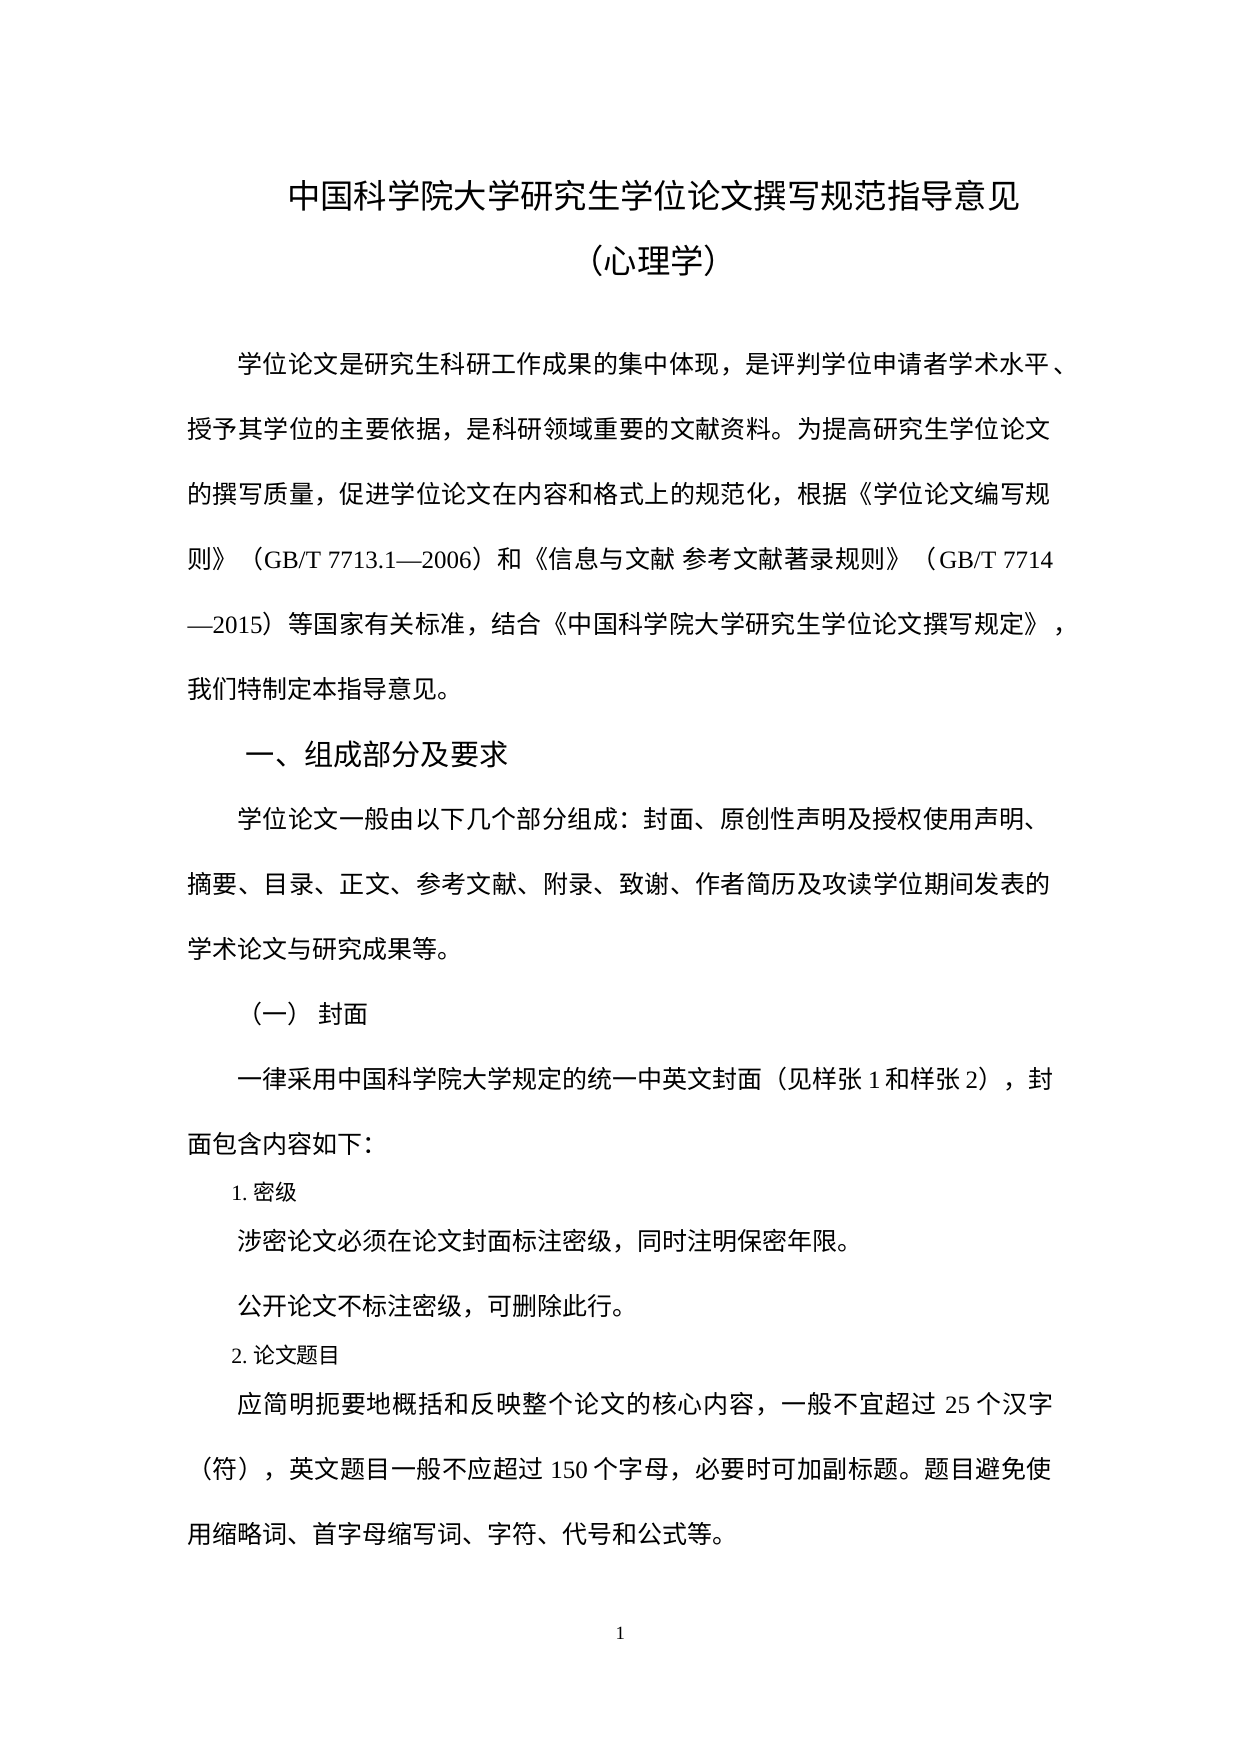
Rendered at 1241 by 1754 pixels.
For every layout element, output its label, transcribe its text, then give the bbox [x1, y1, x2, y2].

text 一、组成部分及要求 [187, 720, 1053, 785]
text （心理学） [187, 227, 1053, 292]
text 应简明扼要地概括和反映整个论文的核心内容，一般不宜超过25个汉字（符），英文题目一般不应超过150个字母，必要时可加副标题。题目避免使用缩略词、首字母缩写词、字符、代号和公式等。 [187, 1370, 1053, 1565]
text （一） 封面 [187, 980, 1053, 1045]
text 1. 密级 [187, 1175, 1053, 1207]
text 一律采用中国科学院大学规定的统一中英文封面（见样张1和样张2），封面包含内容如下： [187, 1045, 1053, 1175]
text 学位论文一般由以下几个部分组成：封面、原创性声明及授权使用声明、摘要、目录、正文、参考文献、附录、致谢、作者简历及攻读学位期间发表的学术论文与研究成果等。 [187, 785, 1053, 980]
text 2. 论文题目 [187, 1337, 1053, 1370]
text 公开论文不标注密级，可删除此行。 [187, 1272, 1053, 1337]
text 学位论文是研究生科研工作成果的集中体现，是评判学位申请者学术水平、授予其学位的主要依据，是科研领域重要的文献资料。为提高研究生学位论文的撰写质量，促进学位论文在内容和格式上的规范化，根据《学位论文编写规则》（GB/T 7713.1—2006）和《信息与文献 参考文献著录规则》（GB/T 7714—2015）等国家有关标准，结合《中国科学院大学研究生学位论文撰写规定》，我们特制定本指导意见。 [187, 330, 1053, 720]
text 中国科学院大学研究生学位论文撰写规范指导意见 [187, 162, 1053, 227]
text 涉密论文必须在论文封面标注密级，同时注明保密年限。 [187, 1207, 1053, 1272]
